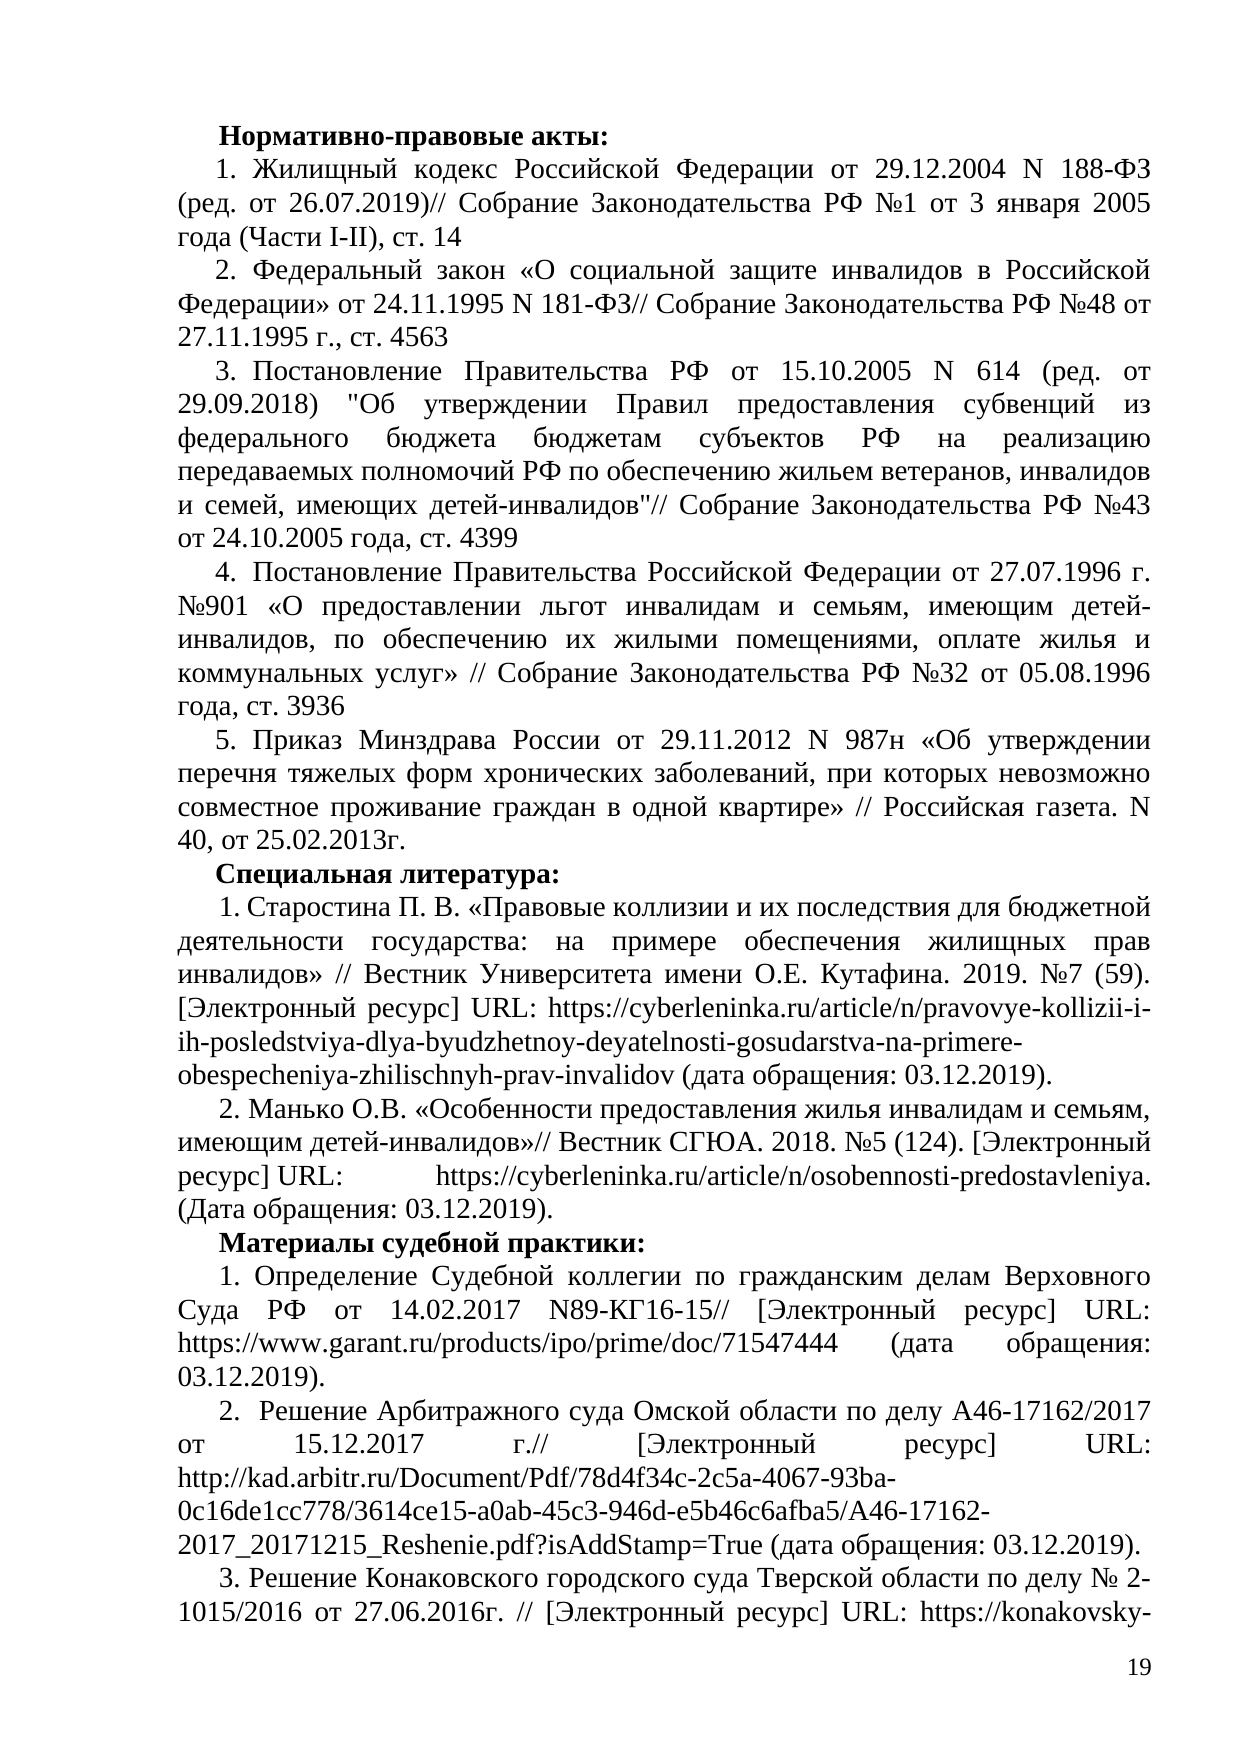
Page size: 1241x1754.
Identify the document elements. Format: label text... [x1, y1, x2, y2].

list Постановление Правительства РФ от 15.10.2005 N 614 (ред. от 29.09.2018) "Об утверждении Правил предоставления субвенций из федерального бюджета бюджетам субъектов РФ на реализацию передаваемых полномочий РФ по обеспечению жильем ветеранов, инвалидов и семей, имеющих детей-инвалидов"// Собрание Законодательства РФ №43 от 24.10.2005 года, ст. 4399 [177, 353, 1152, 554]
text 1. Старостина П. В. «Правовые коллизии и их последствия для бюджетной деятельности государства: на примере обеспечения жилищных прав инвалидов» // Вестник Университета имени О.Е. Кутафина. 2019. №7 (59). [Электронный ресурс] URL: https://cyberleninka.ru/article/n/pravovye-kollizii-i-ih-posledstviya-dlya-byudzhetnoy-deyatelnosti-gosudarstva-na-primere-obespecheniya-zhilischnyh-prav-invalidov (дата обращения: 03.12.2019). [177, 889, 1152, 1091]
text 2. Манько О.В. «Особенности предоставления жилья инвалидам и семьям, имеющим детей-инвалидов»// Вестник СГЮА. 2018. №5 (124). [Электронный ресурс] URL: https://cyberleninka.ru/article/n/osobennosti-predostavleniya. (Дата обращения: 03.12.2019). [177, 1091, 1152, 1225]
text Нормативно-правовые акты: [177, 118, 1152, 152]
text Материалы судебной практики: [177, 1225, 1152, 1258]
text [177, 1560, 1152, 1627]
list Федеральный закон «О социальной защите инвалидов в Российской Федерации» от 24.11.1995 N 181-ФЗ// Собрание Законодательства РФ №48 от 27.11.1995 г., ст. 4563 [177, 252, 1152, 353]
list Жилищный кодекс Российской Федерации от 29.12.2004 N 188-ФЗ (ред. от 26.07.2019)// Собрание Законодательства РФ №1 от 3 января 2005 года (Части I-II), ст. 14 [177, 152, 1152, 252]
text 1. Определение Судебной коллегии по гражданским делам Верховного Суда РФ от 14.02.2017 N89-КГ16-15// [Электронный ресурс] URL: https://www.garant.ru/products/ipo/prime/doc/71547444 (дата обращения: 03.12.2019). [177, 1258, 1152, 1393]
list Приказ Минздрава России от 29.11.2012 N 987н «Об утверждении перечня тяжелых форм хронических заболеваний, при которых невозможно совместное проживание граждан в одной квартире» // Российская газета. N 40, от 25.02.2013г. [177, 722, 1152, 856]
text 2. Решение Арбитражного суда Омской области по делу А46-17162/2017 от 15.12.2017 г.// [Электронный ресурс] URL: http://kad.arbitr.ru/Document/Pdf/78d4f34c-2c5a-4067-93ba-0c16de1cc778/3614ce15-a0ab-45c3-946d-e5b46c6afba5/A46-17162-2017_20171215_Reshenie.pdf?isAddStamp=True (дата обращения: 03.12.2019). [177, 1393, 1152, 1560]
list Специальная литература: [215, 856, 1152, 889]
list Постановление Правительства Российской Федерации от 27.07.1996 г. №901 «О предоставлении льгот инвалидам и семьям, имеющим детей-инвалидов, по обеспечению их жилыми помещениями, оплате жилья и коммунальных услуг» // Собрание Законодательства РФ №32 от 05.08.1996 года, ст. 3936 [177, 554, 1152, 722]
